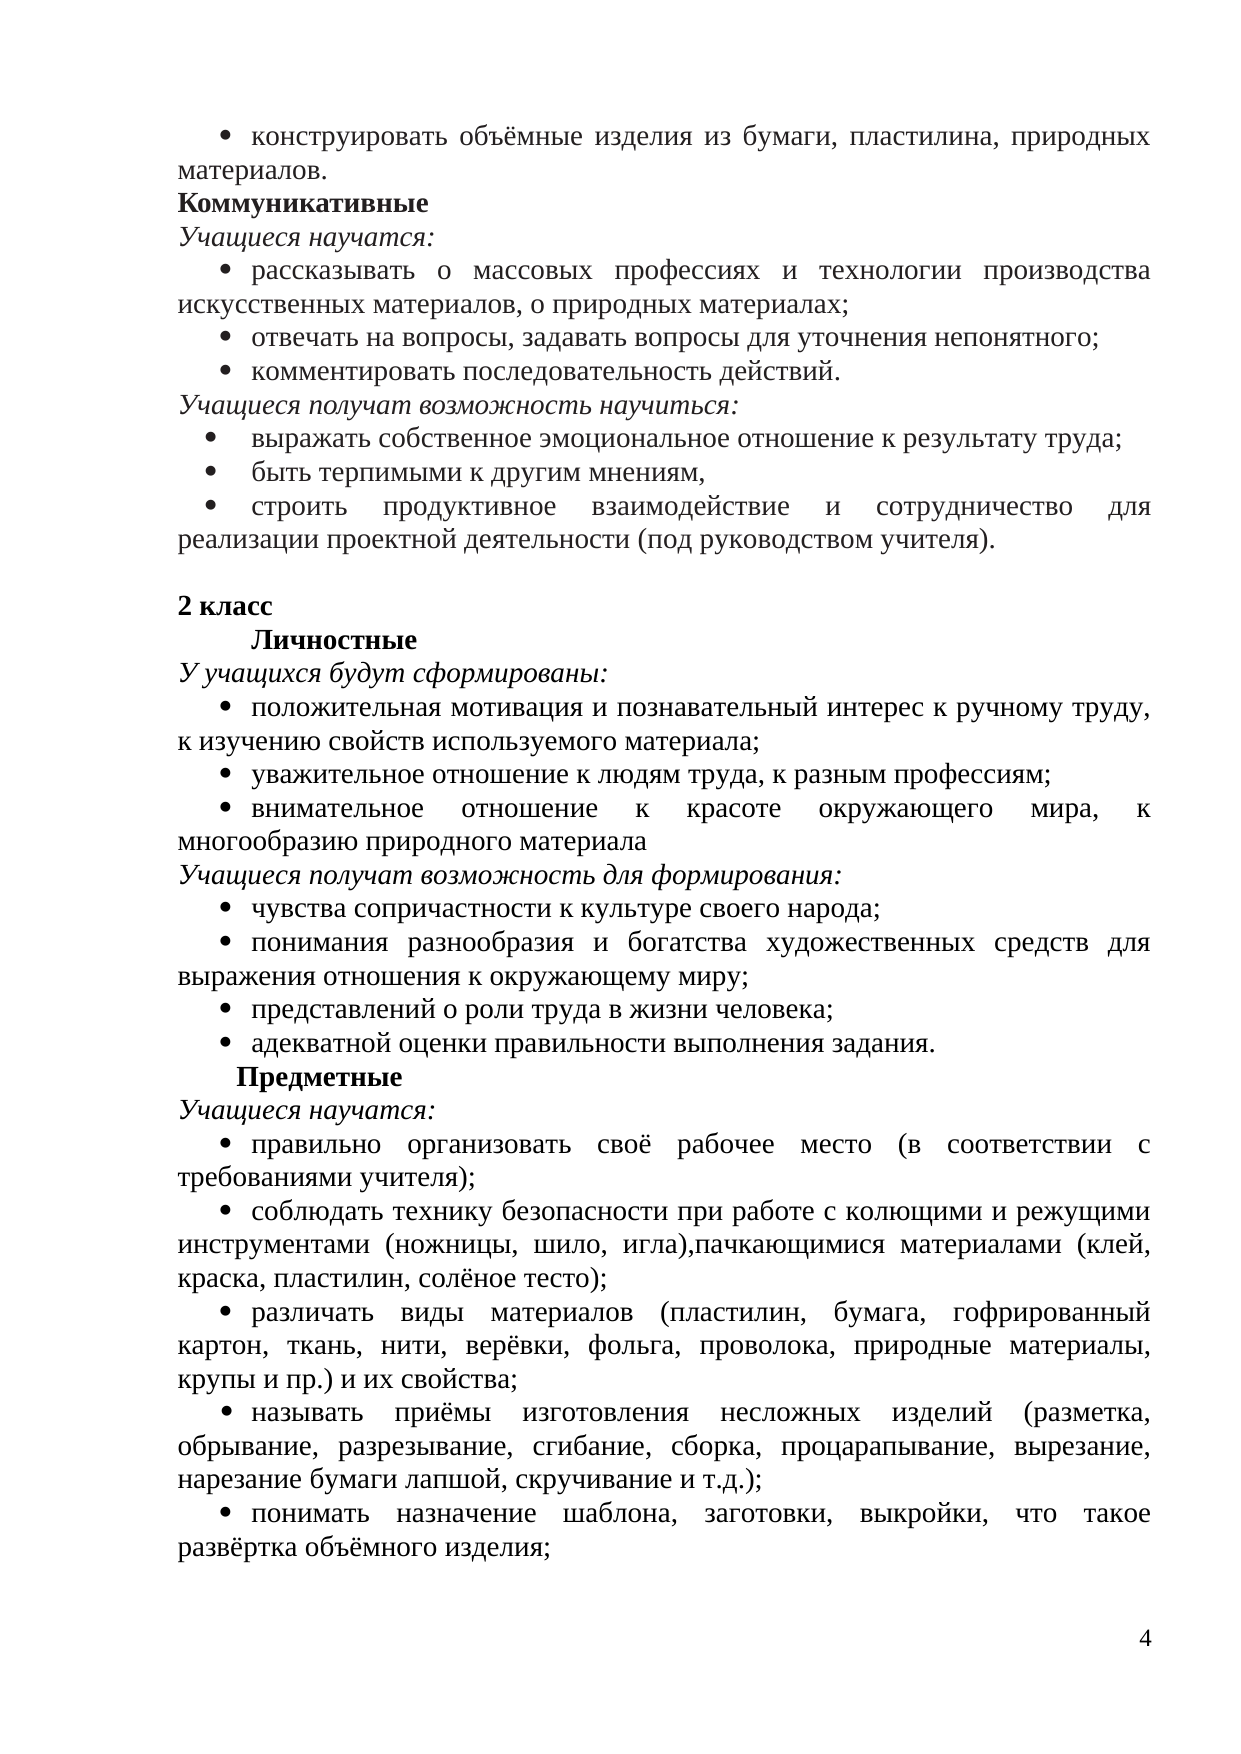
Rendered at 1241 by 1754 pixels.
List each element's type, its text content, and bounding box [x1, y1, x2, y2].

text Предметные [177, 1059, 1152, 1092]
list понимания разнообразия и богатства художественных средств для выражения отношения к окружающему миру; [177, 924, 1152, 991]
text У учащихся будут сформированы: [177, 656, 1152, 689]
list понимать назначение шаблона, заготовки, выкройки, что такое развёртка объёмного изделия; [177, 1495, 1152, 1562]
list называть приёмы изготовления несложных изделий (разметка, обрывание, разрезывание, сгибание, сборка, процарапывание, вырезание, нарезание бумаги лапшой, скручивание и т.д.); [177, 1394, 1152, 1495]
list быть терпимыми к другим мнениям, [177, 454, 1152, 488]
list комментировать последовательность действий. [177, 353, 1152, 387]
text Личностные [251, 622, 1152, 656]
list уважительное отношение к людям труда, к разным профессиям; [177, 756, 1152, 790]
list конструировать объёмные изделия из бумаги, пластилина, природных материалов. [177, 118, 1152, 185]
text Учащиеся получат возможность научиться: [177, 387, 1152, 420]
list отвечать на вопросы, задавать вопросы для уточнения непонятного; [177, 319, 1152, 353]
list строить продуктивное взаимодействие и сотрудничество для реализации проектной деятельности (под руководством учителя). [177, 488, 1152, 555]
list различать виды материалов (пластилин, бумага, гофрированный картон, ткань, нити, верёвки, фольга, проволока, природные материалы, крупы и пр.) и их свойства; [177, 1294, 1152, 1394]
text 2 класс [177, 588, 1152, 622]
list представлений о роли труда в жизни человека; [177, 991, 1152, 1025]
list рассказывать о массовых профессиях и технологии производства искусственных материалов, о природных материалах; [177, 252, 1152, 319]
list адекватной оценки правильности выполнения задания. [177, 1025, 1152, 1059]
list чувства сопричастности к культуре своего народа; [177, 891, 1152, 924]
list соблюдать технику безопасности при работе с колющими и режущими инструментами (ножницы, шило, игла),пачкающимися материалами (клей, краска, пластилин, солёное тесто); [177, 1193, 1152, 1294]
list правильно организовать своё рабочее место (в соответствии с требованиями учителя); [177, 1126, 1152, 1193]
text Учащиеся научатся: [177, 219, 1152, 252]
text Учащиеся научатся: [177, 1092, 1152, 1126]
text Учащиеся получат возможность для формирования: [177, 857, 1152, 891]
list выражать собственное эмоциональное отношение к результату труда; [177, 420, 1152, 454]
list внимательное отношение к красоте окружающего мира, к многообразию природного материала [177, 790, 1152, 857]
list положительная мотивация и познавательный интерес к ручному труду, к изучению свойств используемого материала; [177, 689, 1152, 756]
text Коммуникативные [177, 185, 1152, 219]
